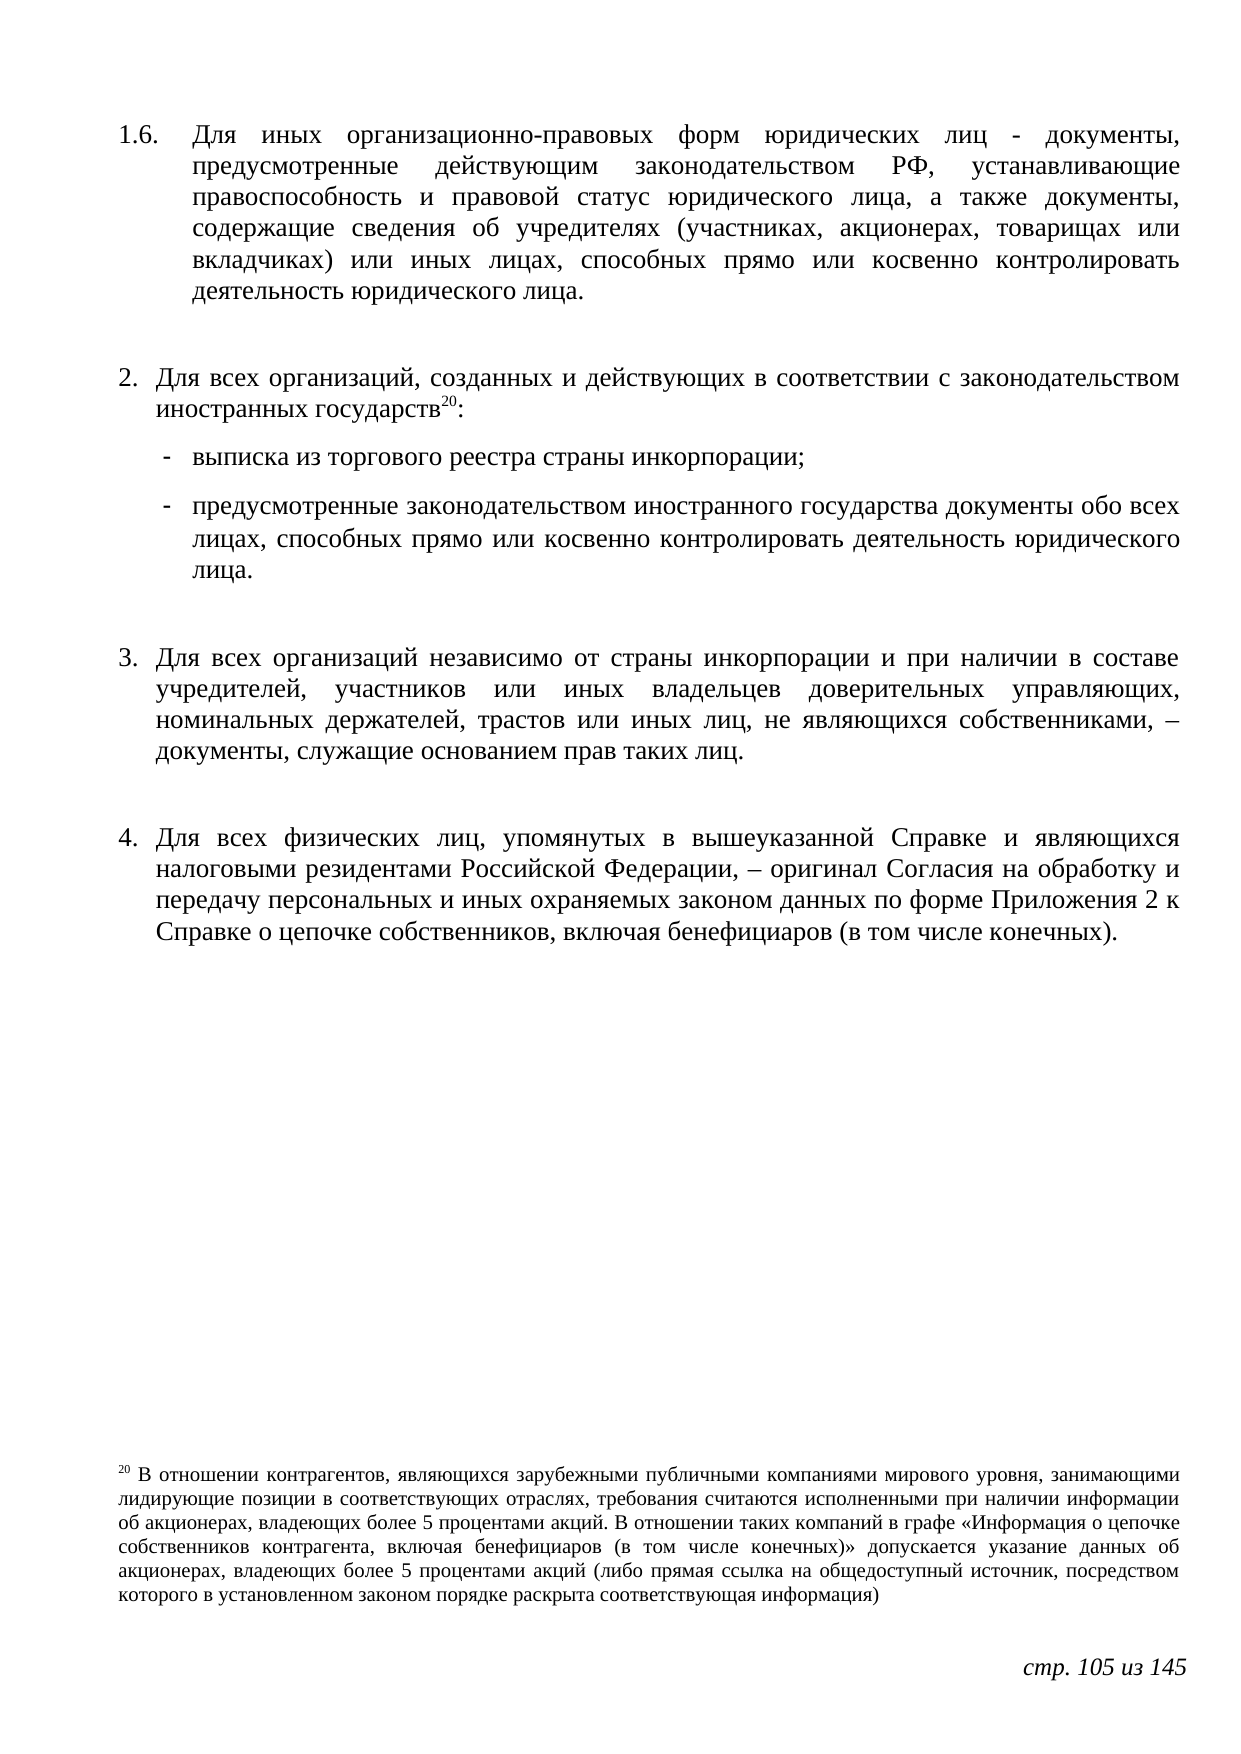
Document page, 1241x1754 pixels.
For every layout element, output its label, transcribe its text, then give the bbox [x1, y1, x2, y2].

list предусмотренные законодательством иностранного государства документы обо всех лицах, способных прямо или косвенно контролировать деятельность юридического лица. [162, 485, 1181, 584]
list Для всех организаций независимо от страны инкорпорации и при наличии в составе учредителей, участников или иных владельцев доверительных управляющих, номинальных держателей, трастов или иных лиц, не являющихся собственниками, – документы, служащие основанием прав таких лиц. [118, 641, 1181, 765]
list выписка из торгового реестра страны инкорпорации; [162, 436, 1181, 473]
list Для иных организационно-правовых форм юридических лиц - документы, предусмотренные действующим законодательством РФ, устанавливающие правоспособность и правовой статус юридического лица, а также документы, содержащие сведения об учредителях (участниках, акционерах, товарищах или вкладчиках) или иных лицах, способных прямо или косвенно контролировать деятельность юридического лица. [118, 118, 1181, 305]
list Для всех организаций, созданных и действующих в соответствии с законодательством иностранных государств: [118, 361, 1181, 423]
list Для всех физических лиц, упомянутых в вышеуказанной Справке и являющихся налоговыми резидентами Российской Федерации, – оригинал Согласия на обработку и передачу персональных и иных охраняемых законом данных по форме Приложения 2 к Справке о цепочке собственников, включая бенефициаров (в том числе конечных). [118, 821, 1181, 946]
